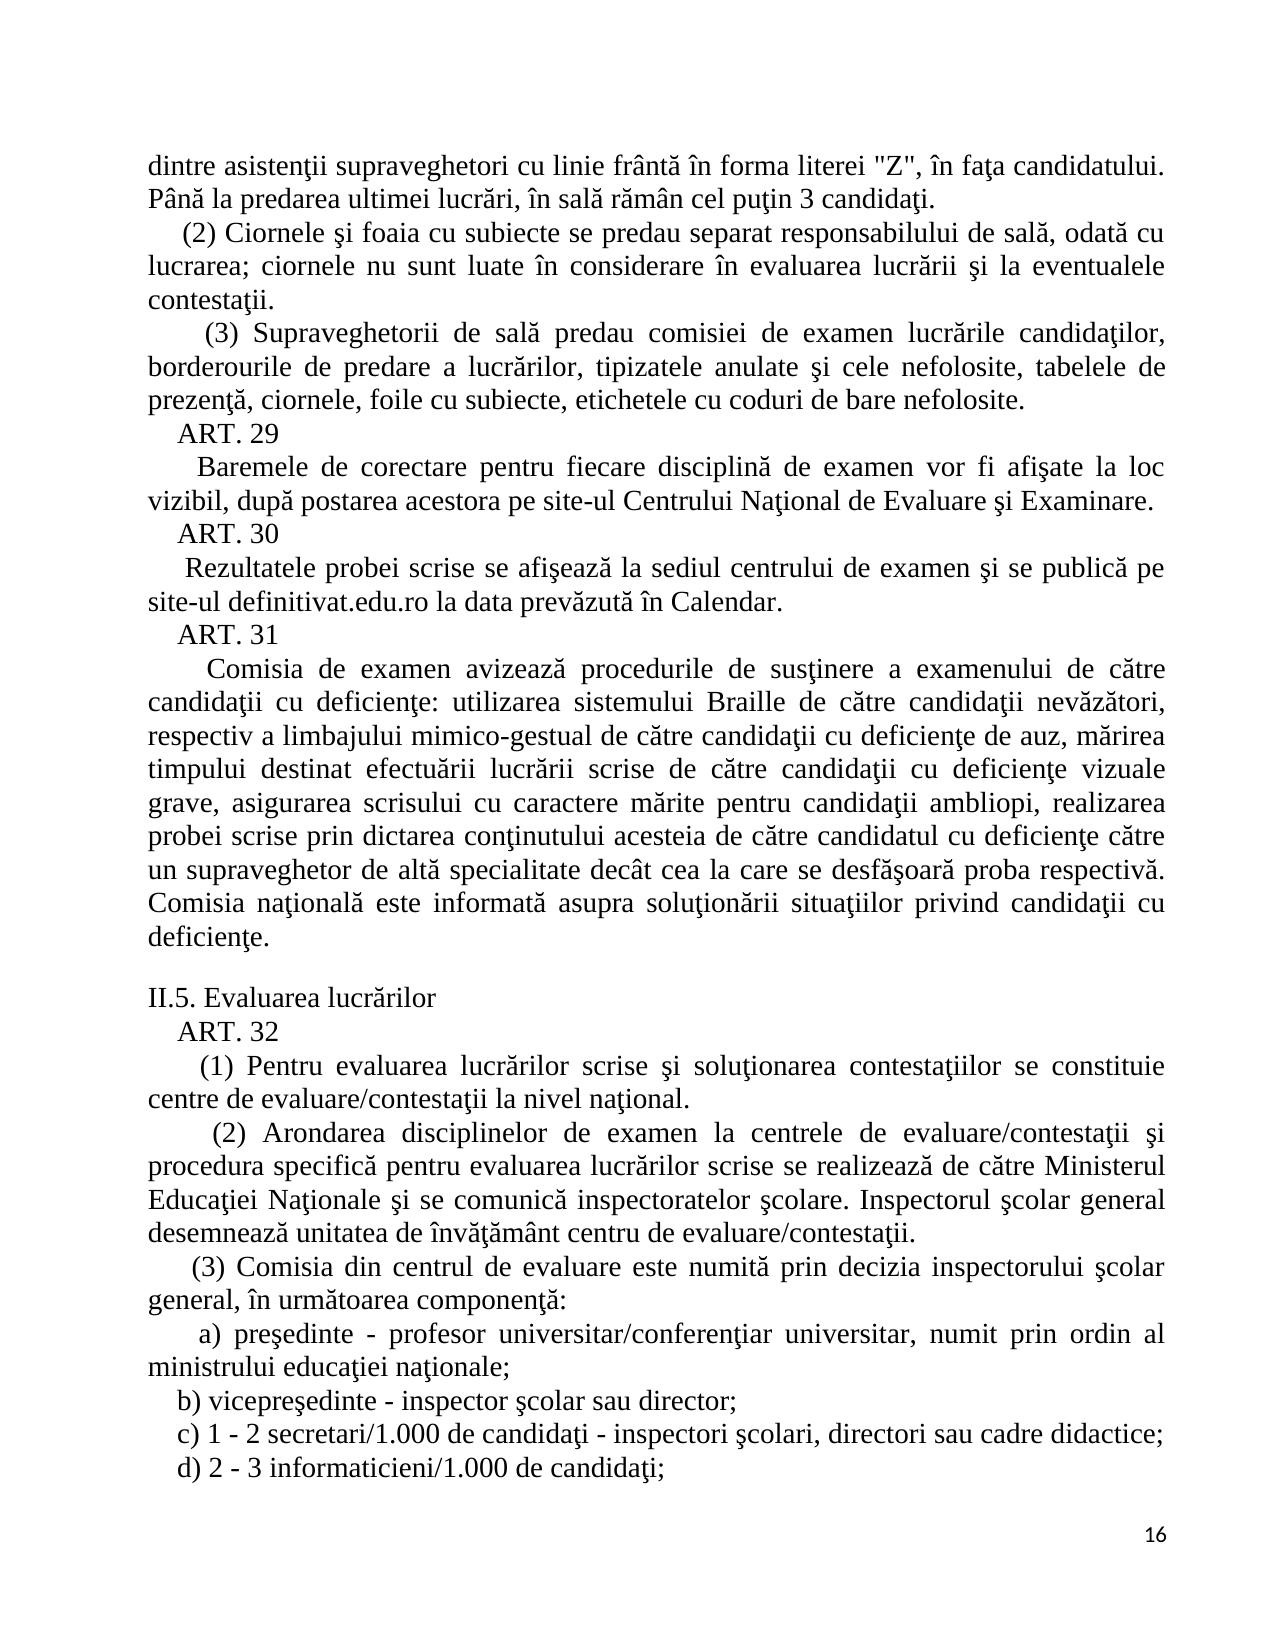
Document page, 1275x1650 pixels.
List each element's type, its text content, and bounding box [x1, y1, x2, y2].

text d) 2 - 3 informaticieni/1.000 de candidaţi; [148, 1450, 1167, 1484]
text (2) Ciornele şi foaia cu subiecte se predau separat responsabilului de sală, odată cu lucrarea; ciornele nu sunt luate în considerare în evaluarea lucrării şi la eventualele contestaţii. [148, 215, 1167, 315]
text (2) Arondarea disciplinelor de examen la centrele de evaluare/contestaţii şi procedura specifică pentru evaluarea lucrărilor scrise se realizează de către Ministerul Educaţiei Naţionale şi se comunică inspectoratelor şcolare. Inspectorul şcolar general desemnează unitatea de învăţământ centru de evaluare/contestaţii. [148, 1115, 1167, 1249]
text (1) Pentru evaluarea lucrărilor scrise şi soluţionarea contestaţiilor se constituie centre de evaluare/contestaţii la nivel naţional. [148, 1048, 1167, 1115]
text Comisia de examen avizează procedurile de susţinere a examenului de către candidaţii cu deficienţe: utilizarea sistemului Braille de către candidaţii nevăzători, respectiv a limbajului mimico-gestual de către candidaţii cu deficienţe de auz, mărirea timpului destinat efectuării lucrării scrise de către candidaţii cu deficienţe vizuale grave, asigurarea scrisului cu caractere mărite pentru candidaţii ambliopi, realizarea probei scrise prin dictarea conţinutului acesteia de către candidatul cu deficienţe către un supraveghetor de altă specialitate decât cea la care se desfăşoară proba respectivă. Comisia naţională este informată asupra soluţionării situaţiilor privind candidaţii cu deficienţe. [148, 651, 1167, 953]
text ART. 32 [148, 1014, 1167, 1048]
text Baremele de corectare pentru fiecare disciplină de examen vor fi afişate la loc vizibil, după postarea acestora pe site-ul Centrului Naţional de Evaluare şi Examinare. [148, 449, 1167, 517]
text (3) Comisia din centrul de evaluare este numită prin decizia inspectorului şcolar general, în următoarea componenţă: [148, 1249, 1167, 1316]
text b) vicepreşedinte - inspector şcolar sau director; [148, 1383, 1167, 1417]
text a) preşedinte - profesor universitar/conferenţiar universitar, numit prin ordin al ministrului educaţiei naţionale; [148, 1316, 1167, 1383]
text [148, 148, 1167, 215]
text ART. 31 [148, 617, 1167, 651]
text (3) Supraveghetorii de sală predau comisiei de examen lucrările candidaţilor, borderourile de predare a lucrărilor, tipizatele anulate şi cele nefolosite, tabelele de prezenţă, ciornele, foile cu subiecte, etichetele cu coduri de bare nefolosite. [148, 315, 1167, 416]
text ART. 30 [148, 517, 1167, 550]
text ART. 29 [148, 416, 1167, 449]
text Rezultatele probei scrise se afişează la sediul centrului de examen şi se publică pe site-ul definitivat.edu.ro la data prevăzută în Calendar. [148, 550, 1167, 617]
text II.5. Evaluarea lucrărilor [148, 981, 1167, 1014]
text c) 1 - 2 secretari/1.000 de candidaţi - inspectori şcolari, directori sau cadre didactice; [148, 1417, 1167, 1450]
